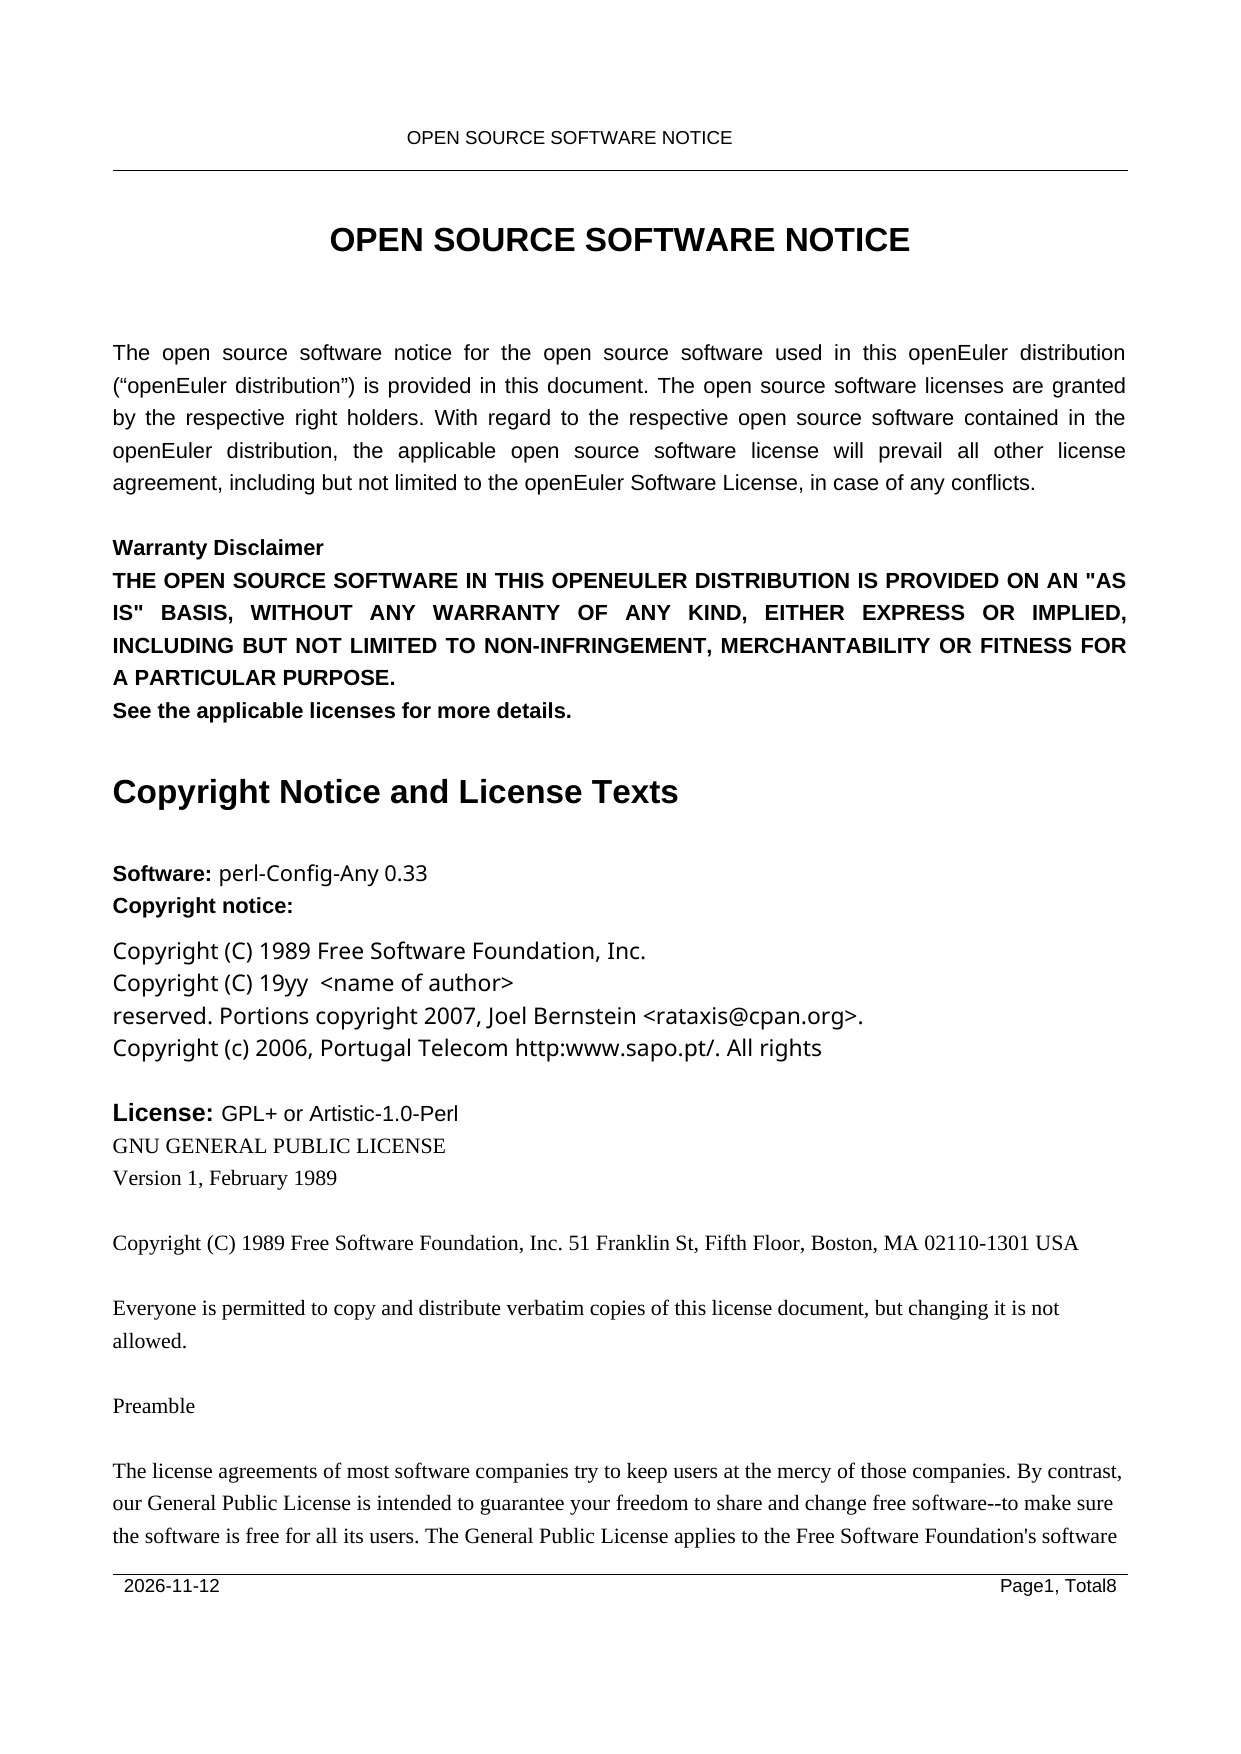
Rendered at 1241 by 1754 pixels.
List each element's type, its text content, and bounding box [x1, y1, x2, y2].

text The open source software notice for the open source software used in this openEuler distribution (“openEuler distribution”) is provided in this document. The open source software licenses are granted by the respective right holders. With regard to the respective open source software contained in the openEuler distribution, the applicable open source software license will prevail all other license agreement, including but not limited to the openEuler Software License, in case of any conflicts. [112, 336, 1128, 499]
text OPEN SOURCE SOFTWARE NOTICE [112, 206, 1128, 271]
text License: GPL+ or Artistic-1.0-Perl [112, 1096, 1128, 1129]
text Copyright notice: [112, 889, 1128, 921]
text Copyright (C) 1989 Free Software Foundation, Inc. Copyright (C) 19yy <name of author> reserved. Portions copyright 2007, Joel Bernstein <rataxis@cpan.org>. Copyright (c) 2006, Portugal Telecom http:www.sapo.pt/. All rights [112, 934, 1128, 1096]
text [112, 1129, 1128, 1551]
text THE OPEN SOURCE SOFTWARE IN THIS OPENEULER DISTRIBUTION IS PROVIDED ON AN "AS IS" BASIS, WITHOUT ANY WARRANTY OF ANY KIND, EITHER EXPRESS OR IMPLIED, INCLUDING BUT NOT LIMITED TO NON-INFRINGEMENT, MERCHANTABILITY OR FITNESS FOR A PARTICULAR PURPOSE. See the applicable licenses for more details. [112, 564, 1128, 726]
text Copyright Notice and License Texts [112, 759, 1128, 824]
text Warranty Disclaimer [112, 531, 1128, 564]
title Software: perl-Config-Any 0.33 [112, 856, 1128, 889]
